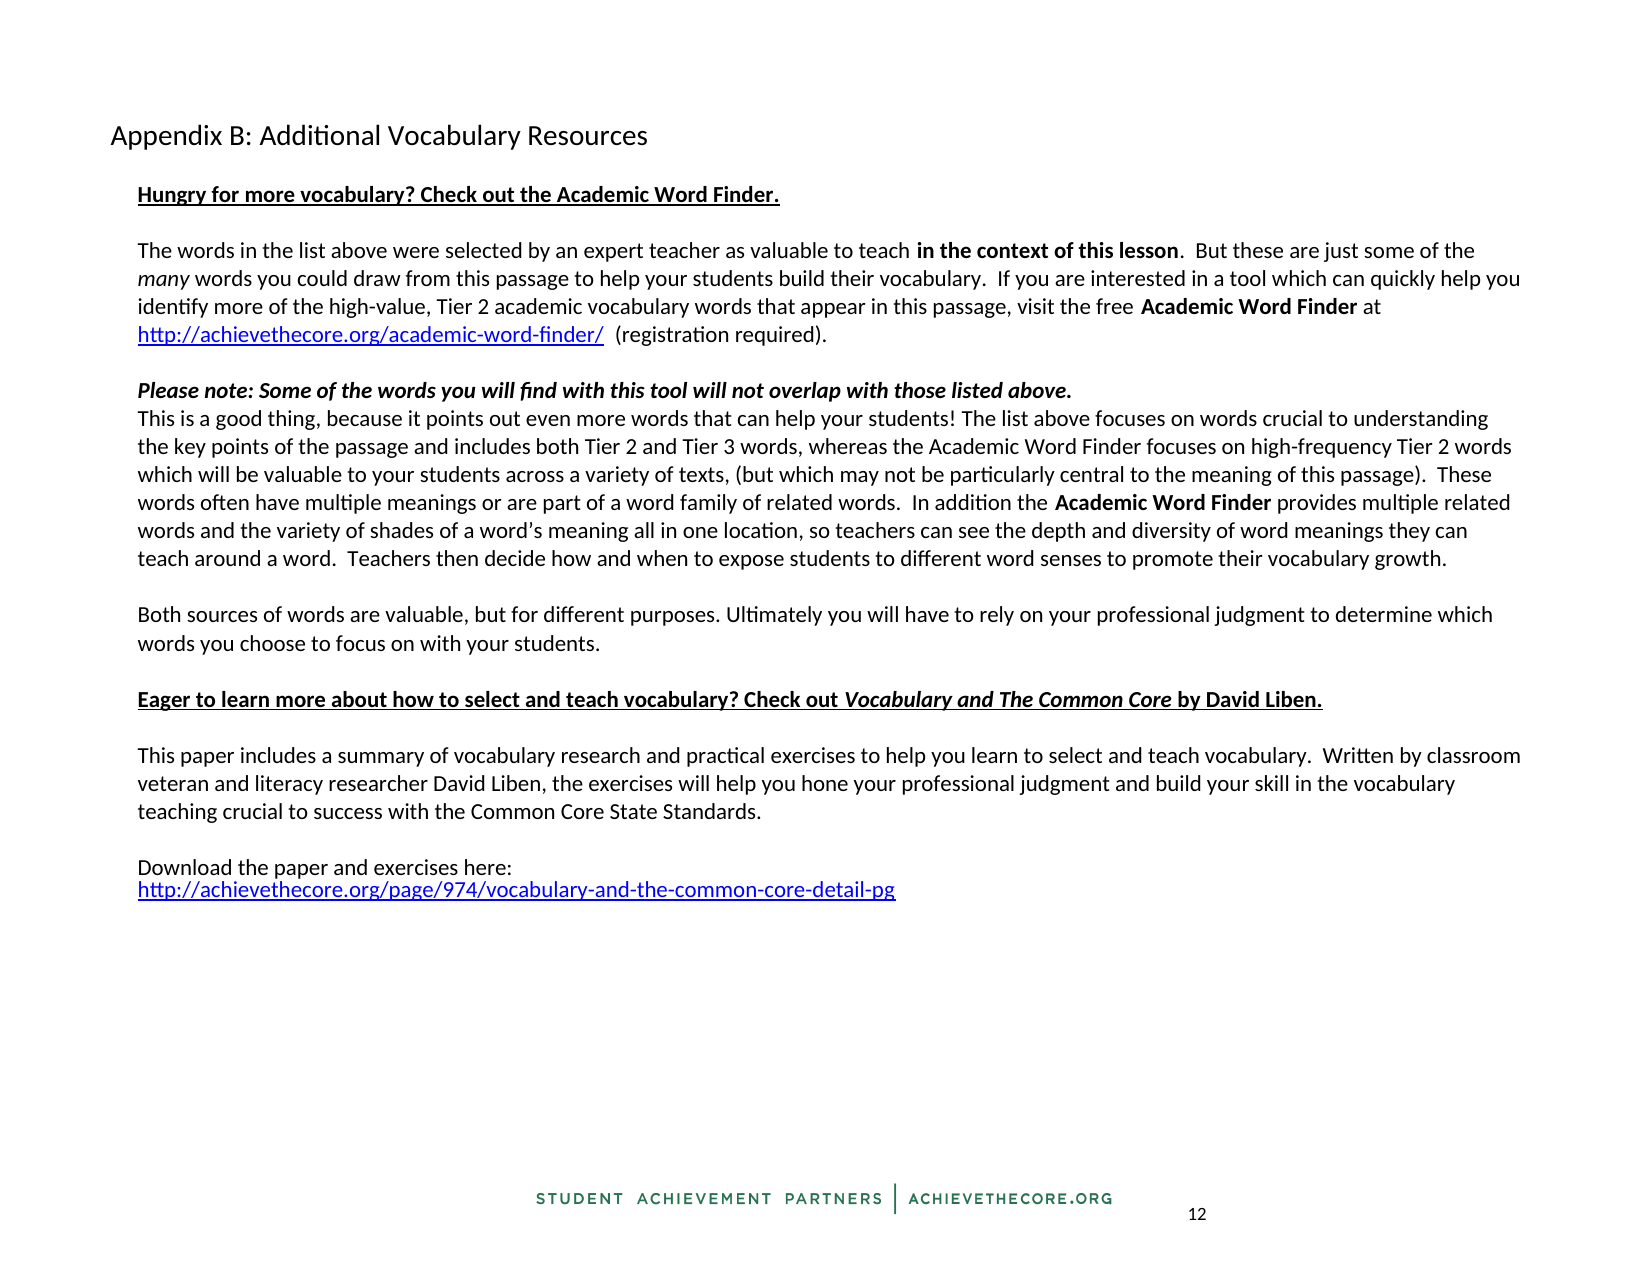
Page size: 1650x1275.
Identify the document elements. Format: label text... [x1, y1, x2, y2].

text Download the paper and exercises here: [137, 853, 1525, 881]
text This paper includes a summary of vocabulary research and practical exercises to help you learn to select and teach vocabulary. Written by classroom veteran and literacy researcher David Liben, the exercises will help you hone your professional judgment and build your skill in the vocabulary teaching crucial to success with the Common Core State Standards. [137, 741, 1525, 825]
text The words in the list above were selected by an expert teacher as valuable to teach in the context of this lesson. But these are just some of the many words you could draw from this passage to help your students build their vocabulary. If you are interested in a tool which can quickly help you identify more of the high-value, Tier 2 academic vocabulary words that appear in this passage, visit the free Academic Word Finder at http://achievethecore.org/academic-word-finder/ (registration required). [137, 236, 1525, 348]
text Both sources of words are valuable, but for different purposes. Ultimately you will have to rely on your professional judgment to determine which words you choose to focus on with your students. [137, 601, 1525, 657]
text Please note: Some of the words you will find with this tool will not overlap with those listed above. This is a good thing, because it points out even more words that can help your students! The list above focuses on words crucial to understanding the key points of the passage and includes both Tier 2 and Tier 3 words, whereas the Academic Word Finder focuses on high-frequency Tier 2 words which will be valuable to your students across a variety of texts, (but which may not be particularly central to the meaning of this passage). These words often have multiple meanings or are part of a word family of related words. In addition the Academic Word Finder provides multiple related words and the variety of shades of a word’s meaning all in one location, so teachers can see the depth and diversity of word meanings they can teach around a word. Teachers then decide how and when to expose students to different word senses to promote their vocabulary growth. [137, 376, 1525, 573]
text http://achievethecore.org/page/974/vocabulary-and-the-common-core-detail-pg [137, 881, 1525, 902]
text Hungry for more vocabulary? Check out the Academic Word Finder. [137, 180, 1525, 208]
text Eager to learn more about how to select and teach vocabulary? Check out Vocabulary and The Common Core by David Liben. [137, 685, 1525, 713]
picture [523, 1179, 1124, 1215]
subtitle Appendix B: Additional Vocabulary Resources [110, 117, 1525, 152]
